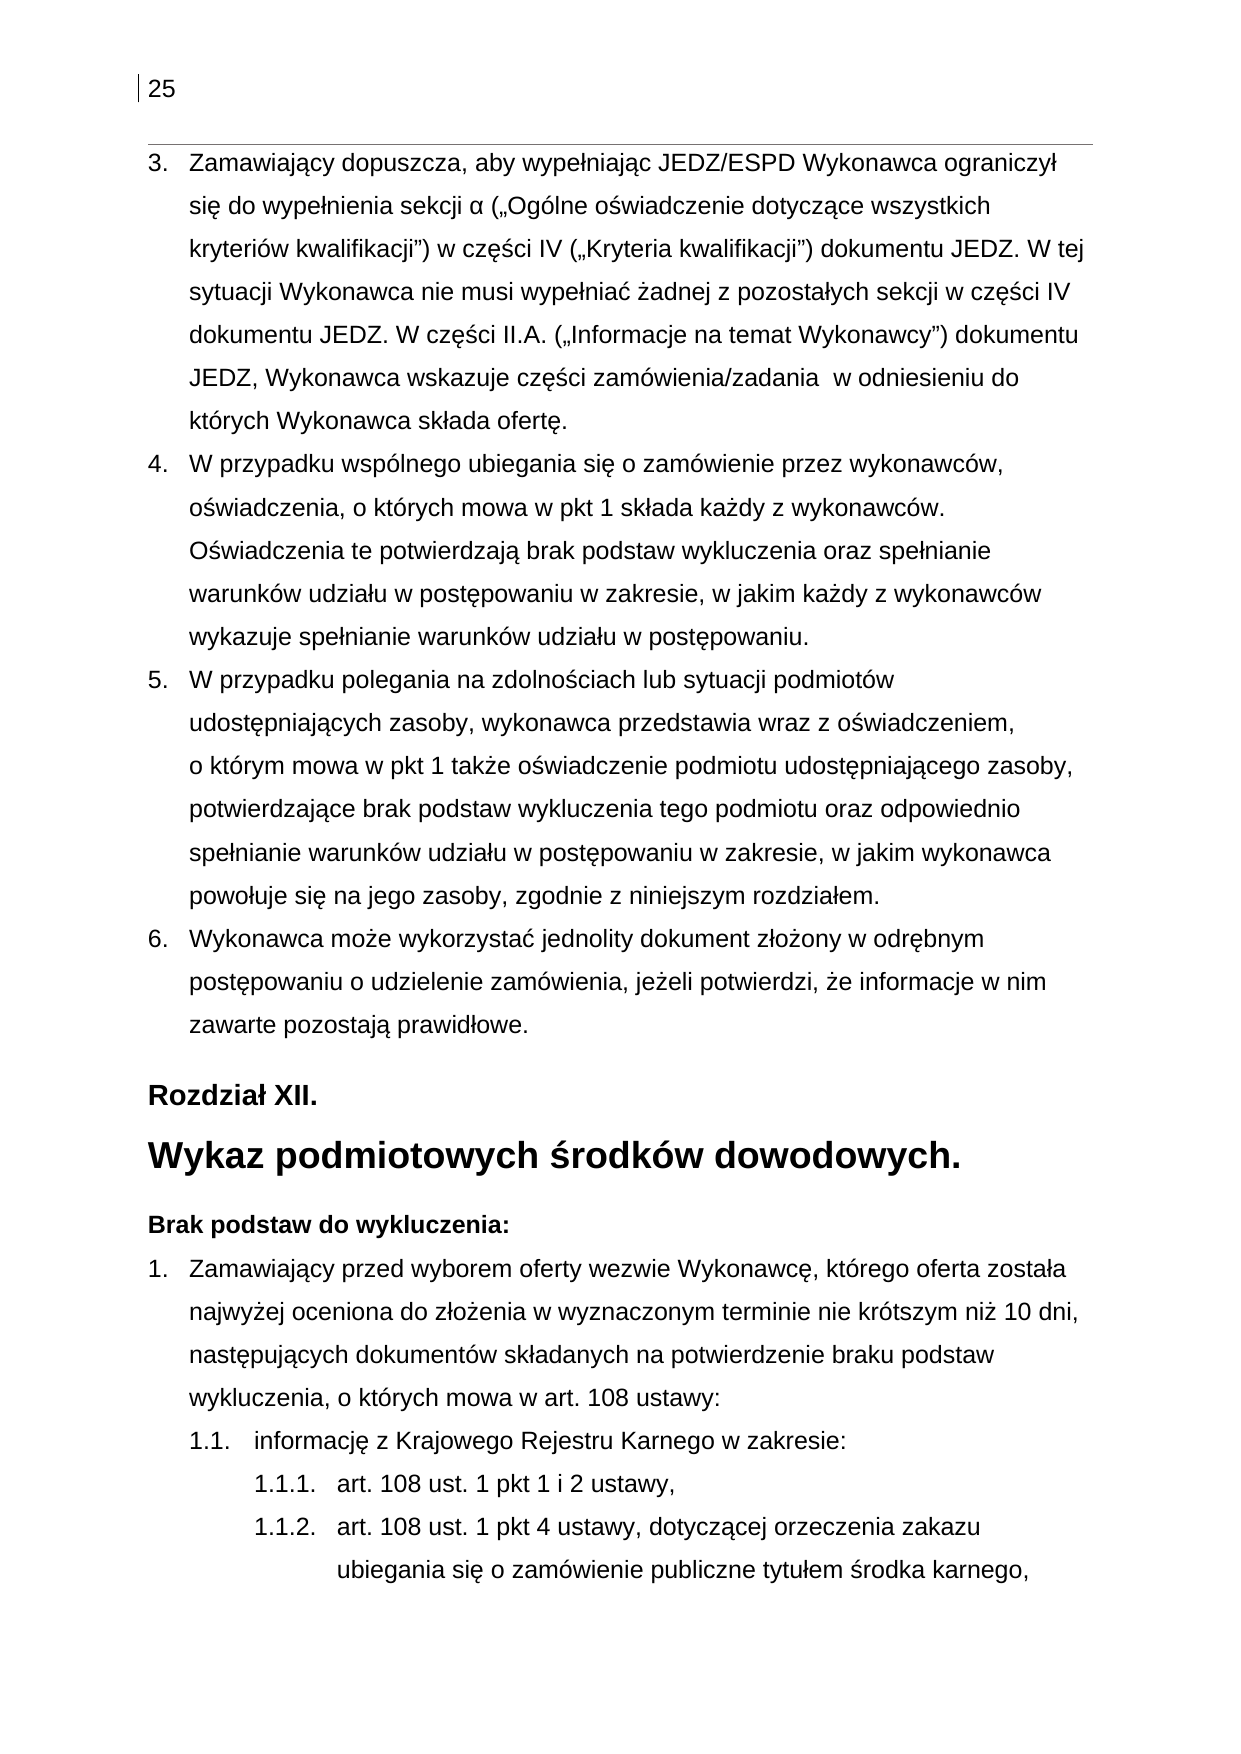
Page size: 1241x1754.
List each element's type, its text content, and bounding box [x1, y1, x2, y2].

list Zamawiający przed wyborem oferty wezwie Wykonawcę, którego oferta została najwyżej oceniona do złożenia w wyznaczonym terminie nie krótszym niż 10 dni, następujących dokumentów składanych na potwierdzenie braku podstaw wykluczenia, o których mowa w art. 108 ustawy: [148, 1254, 1093, 1412]
list Wykonawca może wykorzystać jednolity dokument złożony w odrębnym postępowaniu o udzielenie zamówienia, jeżeli potwierdzi, że informacje w nim zawarte pozostają prawidłowe. [148, 924, 1093, 1039]
list Zamawiający dopuszcza, aby wypełniając JEDZ/ESPD Wykonawca ograniczył się do wypełnienia sekcji α („Ogólne oświadczenie dotyczące wszystkich kryteriów kwalifikacji”) w części IV („Kryteria kwalifikacji”) dokumentu JEDZ. W tej sytuacji Wykonawca nie musi wypełniać żadnej z pozostałych sekcji w części IV dokumentu JEDZ. W części II.A. („Informacje na temat Wykonawcy”) dokumentu JEDZ, Wykonawca wskazuje części zamówienia/zadania w odniesieniu do których Wykonawca składa ofertę. [148, 148, 1093, 435]
text Brak podstaw do wykluczenia: [148, 1211, 1093, 1239]
list W przypadku wspólnego ubiegania się o zamówienie przez wykonawców, oświadczenia, o których mowa w pkt 1 składa każdy z wykonawców. Oświadczenia te potwierdzają brak podstaw wykluczenia oraz spełnianie warunków udziału w postępowaniu w zakresie, w jakim każdy z wykonawców wykazuje spełnianie warunków udziału w postępowaniu. [148, 449, 1093, 651]
subtitle Wykaz podmiotowych środków dowodowych. [148, 1078, 1093, 1176]
list informację z Krajowego Rejestru Karnego w zakresie: [189, 1426, 1093, 1455]
list W przypadku polegania na zdolnościach lub sytuacji podmiotów udostępniających zasoby, wykonawca przedstawia wraz z oświadczeniem, o którym mowa w pkt 1 także oświadczenie podmiotu udostępniającego zasoby, potwierdzające brak podstaw wykluczenia tego podmiotu oraz odpowiednio spełnianie warunków udziału w postępowaniu w zakresie, w jakim wykonawca powołuje się na jego zasoby, zgodnie z niniejszym rozdziałem. [148, 665, 1093, 909]
list art. 108 ust. 1 pkt 4 ustawy, dotyczącej orzeczenia zakazu ubiegania się o zamówienie publiczne tytułem środka karnego, [254, 1512, 1093, 1584]
list art. 108 ust. 1 pkt 1 i 2 ustawy, [254, 1469, 1093, 1498]
